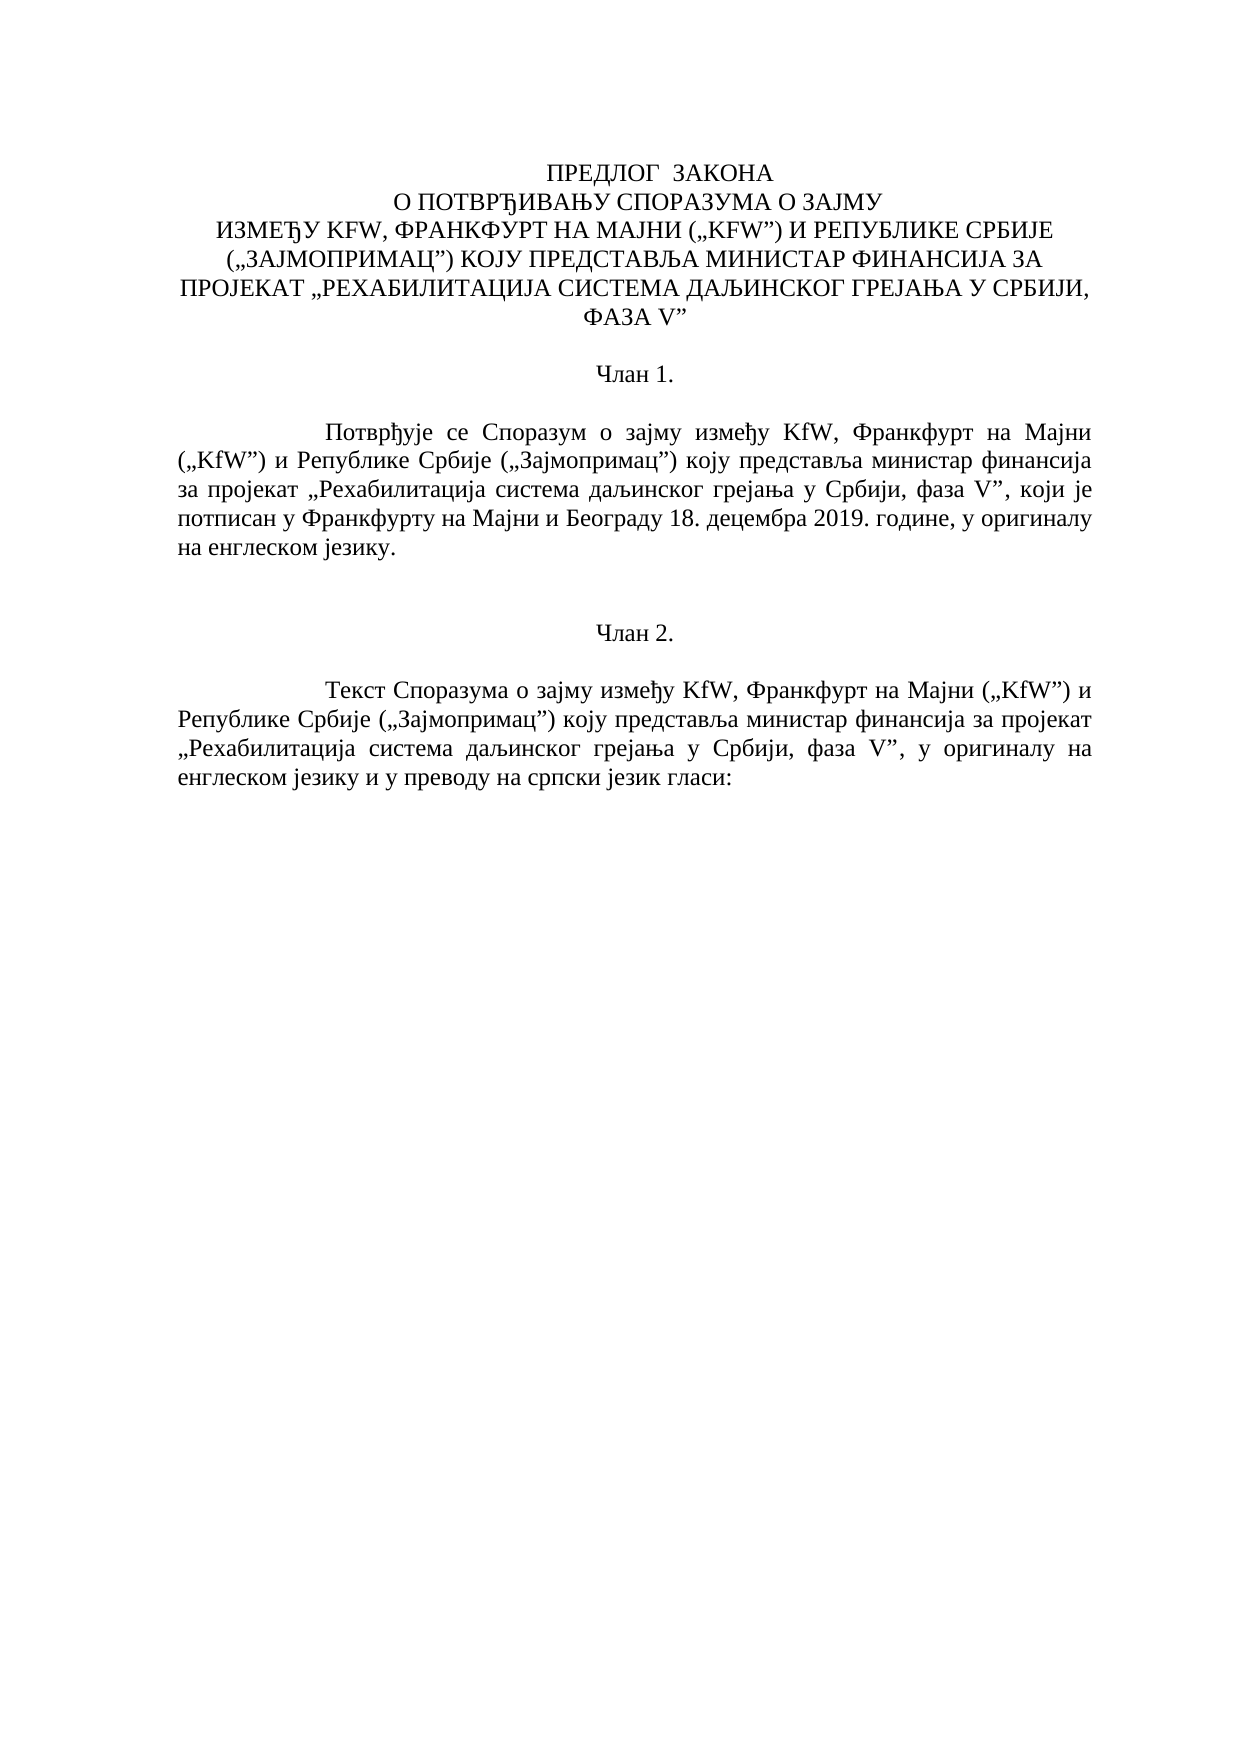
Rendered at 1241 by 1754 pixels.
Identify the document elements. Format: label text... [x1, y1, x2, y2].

text ПРЕДЛОГ ЗАКОНА [177, 156, 1092, 187]
text Члан 2. [177, 618, 1092, 647]
text Члан 1. [177, 359, 1092, 388]
text О ПОТВРЂИВАЊУ СПОРАЗУМА О ЗАЈМУ [177, 187, 1092, 216]
text Потврђује се Споразум о зајму између KfW, Франкфурт на Мајни („KfW”) и Републике Србије („Зајмопримац”) коју представља министар финансија за пројекат „Рехабилитација система даљинског грејања у Србији, фаза V”, који је потписан у Франкфурту на Мајни и Београду 18. децембра 2019. године, у оригиналу на енглеском језику. [177, 417, 1092, 561]
text ИЗМЕЂУ KFW, ФРАНКФУРТ НА МАЈНИ („KFW”) И РЕПУБЛИКЕ СРБИЈЕ („ЗАЈМОПРИМАЦ”) КОЈУ ПРЕДСТАВЉА МИНИСТАР ФИНАНСИЈА ЗА ПРОЈЕКАТ „РЕХАБИЛИТАЦИЈА СИСТЕМА ДАЉИНСКОГ ГРЕЈАЊА У СРБИЈИ, ФАЗА V” [177, 216, 1092, 331]
text Текст Споразума о зајму између KfW, Франкфурт на Мајни („KfW”) и Републике Србије („Зајмопримац”) коју представља министар финансија за пројекат „Рехабилитација система даљинског грејања у Србији, фаза V”, у оригиналу на енглеском језику и у преводу на српски језик гласи: [177, 676, 1092, 791]
